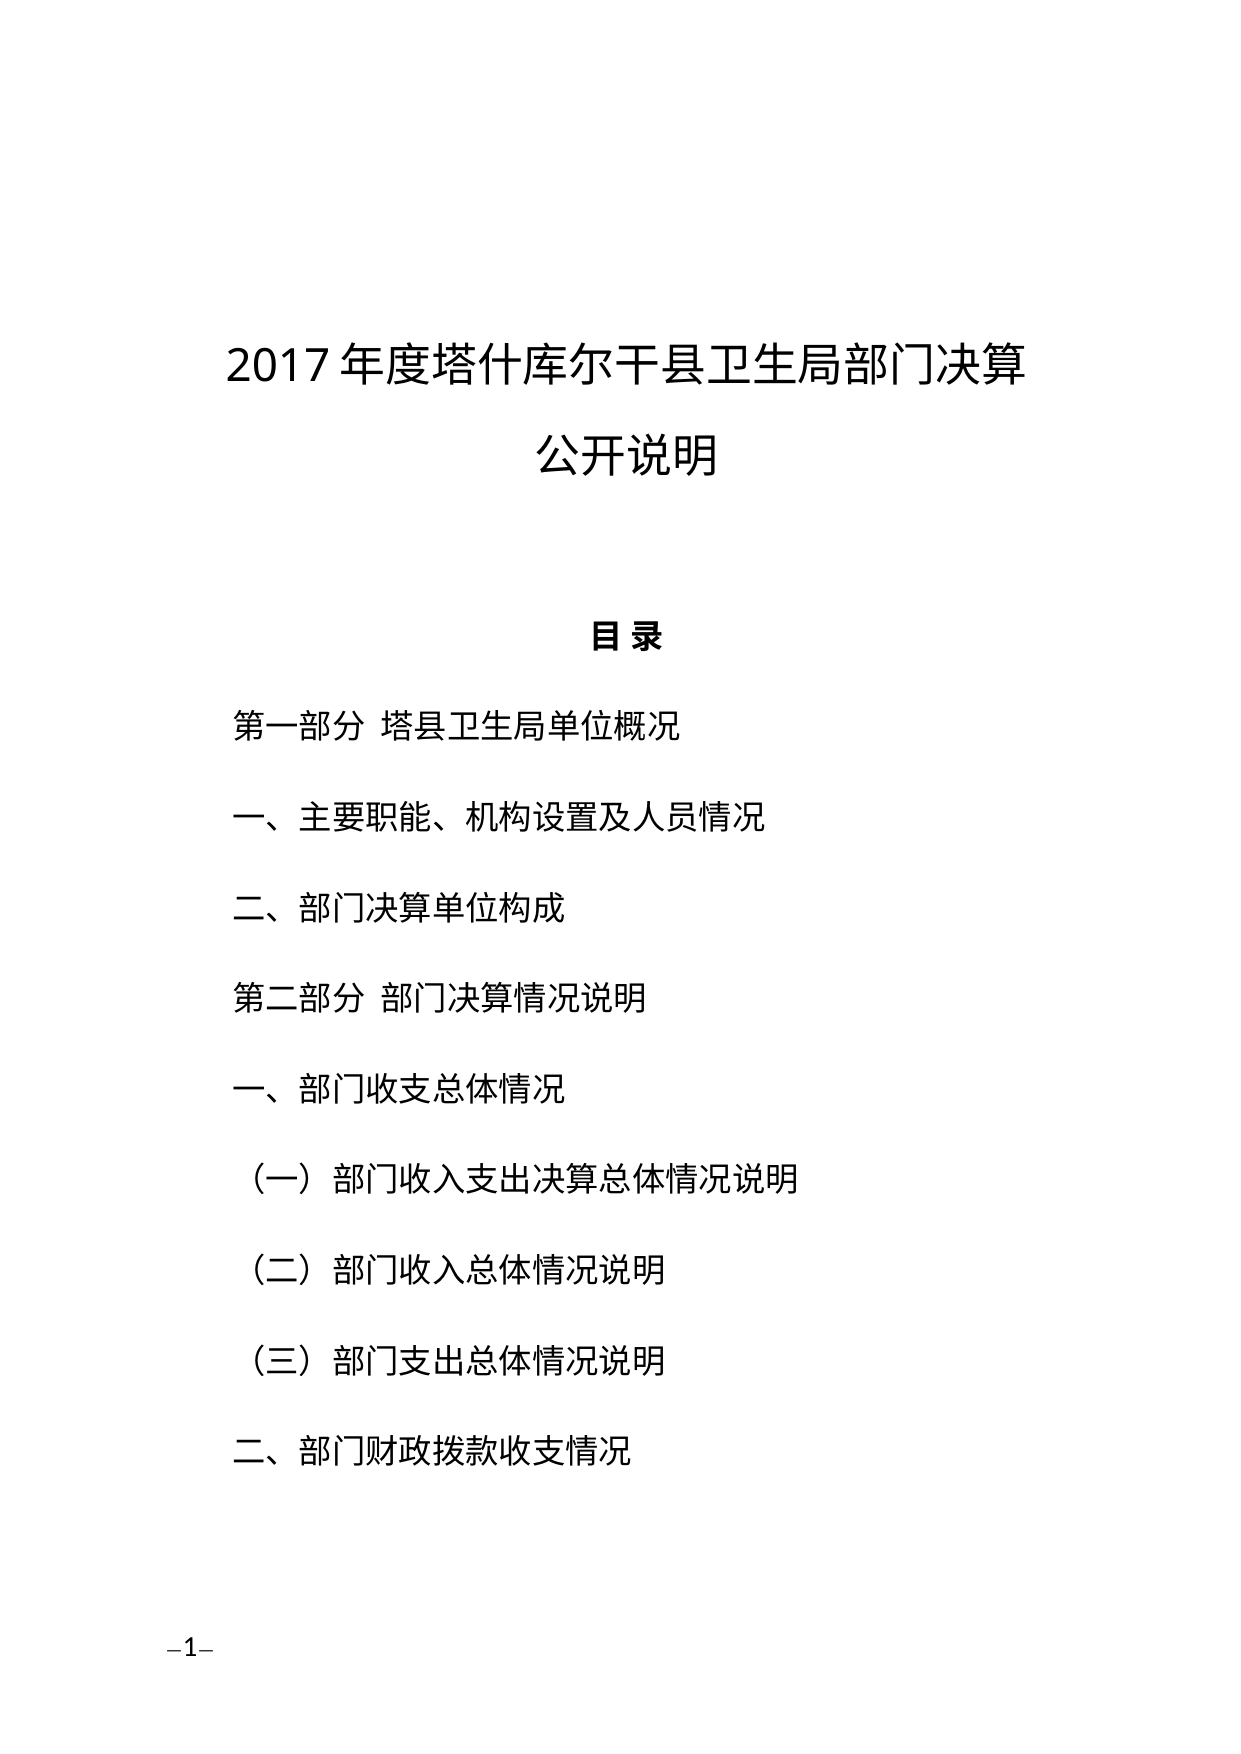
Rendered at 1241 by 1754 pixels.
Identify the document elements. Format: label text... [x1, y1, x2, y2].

text （三）部门支出总体情况说明 [165, 1313, 1087, 1404]
text 第二部分 部门决算情况说明 [165, 951, 1087, 1041]
text 二、部门决算单位构成 [165, 860, 1087, 951]
text （二）部门收入总体情况说明 [165, 1223, 1087, 1313]
text 一、主要职能、机构设置及人员情况 [165, 769, 1087, 860]
text 一、部门收支总体情况 [165, 1041, 1087, 1132]
text 2017年度塔什库尔干县卫生局部门决算 [165, 316, 1087, 407]
text （一）部门收入支出决算总体情况说明 [165, 1132, 1087, 1223]
text 二、部门财政拨款收支情况 [165, 1404, 1087, 1494]
text 第一部分 塔县卫生局单位概况 [165, 679, 1087, 769]
text 目 录 [165, 588, 1087, 679]
text 公开说明 [165, 407, 1087, 498]
